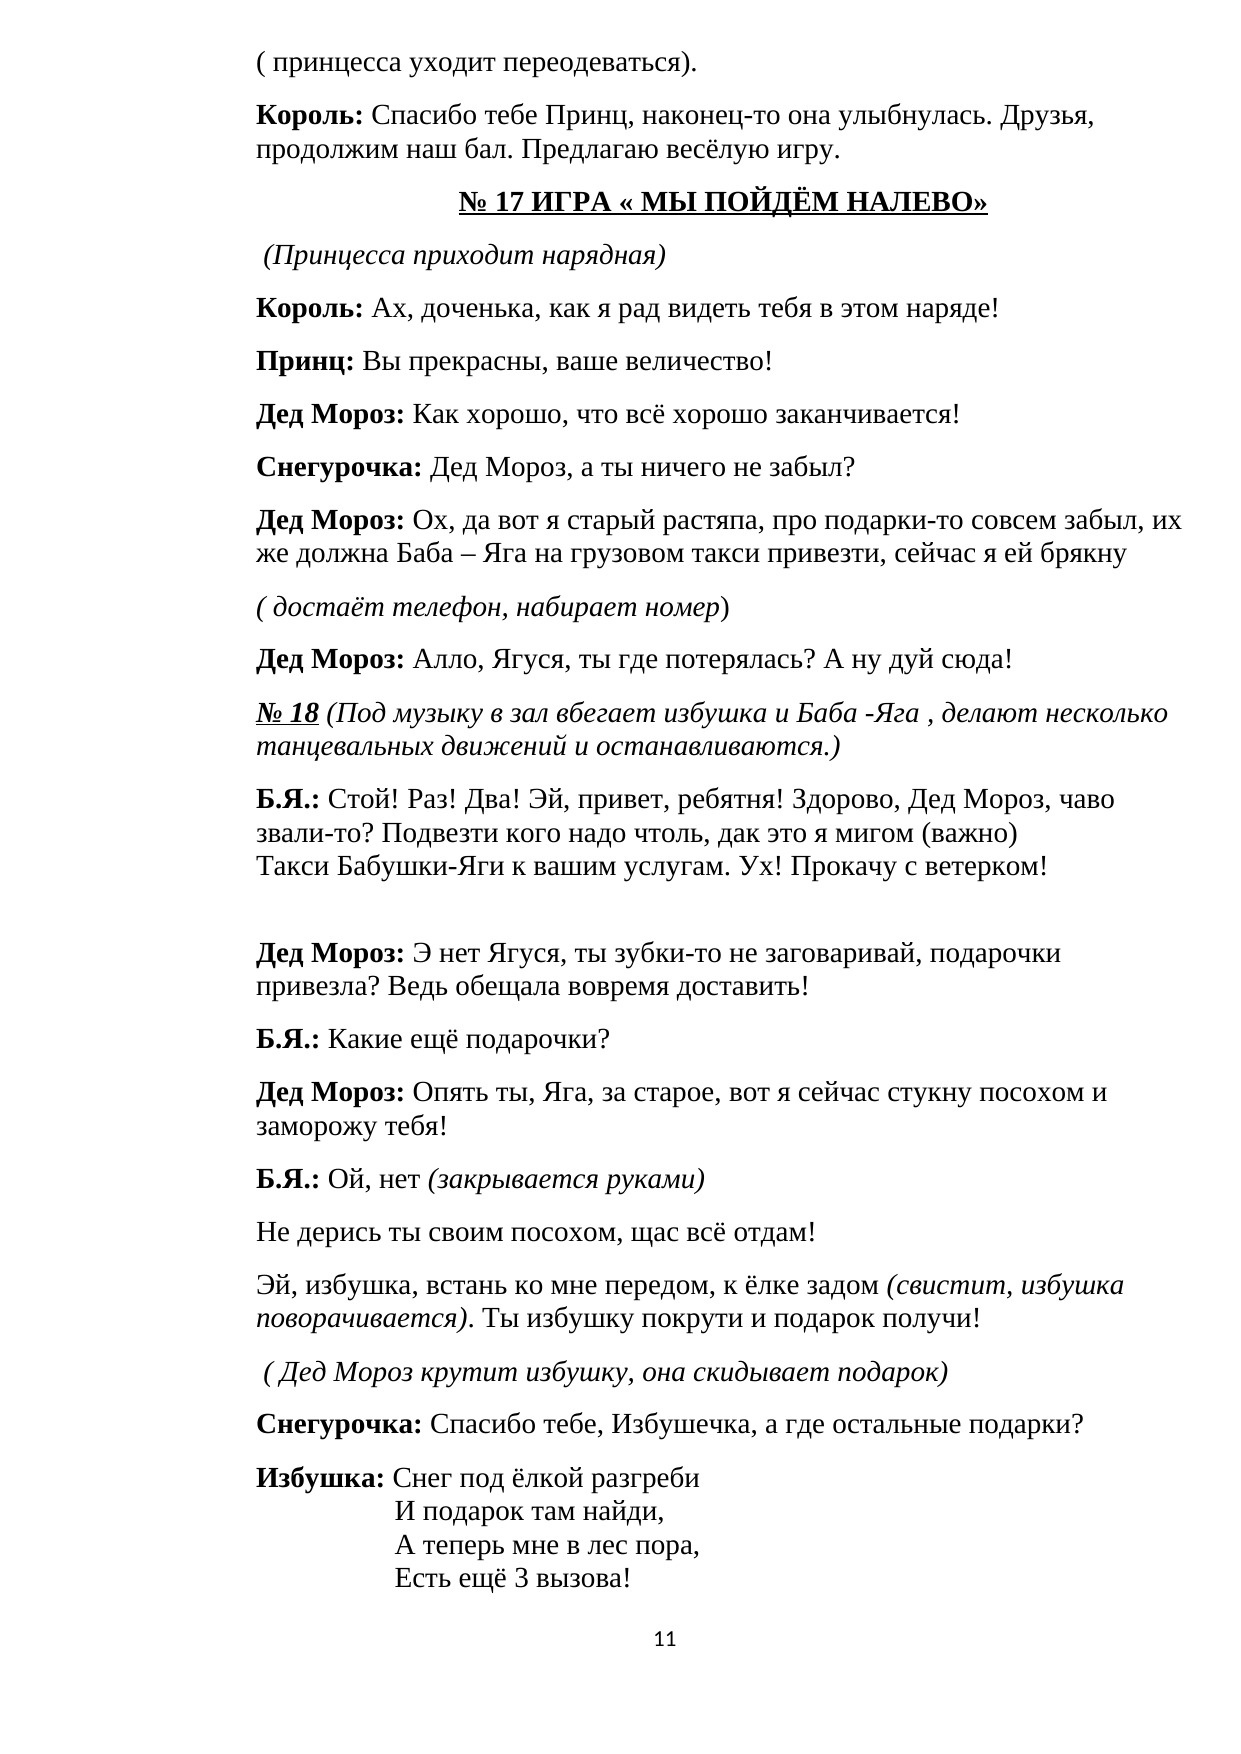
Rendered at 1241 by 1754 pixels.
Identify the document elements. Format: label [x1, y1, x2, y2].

table_cell [236, 44, 1210, 1594]
